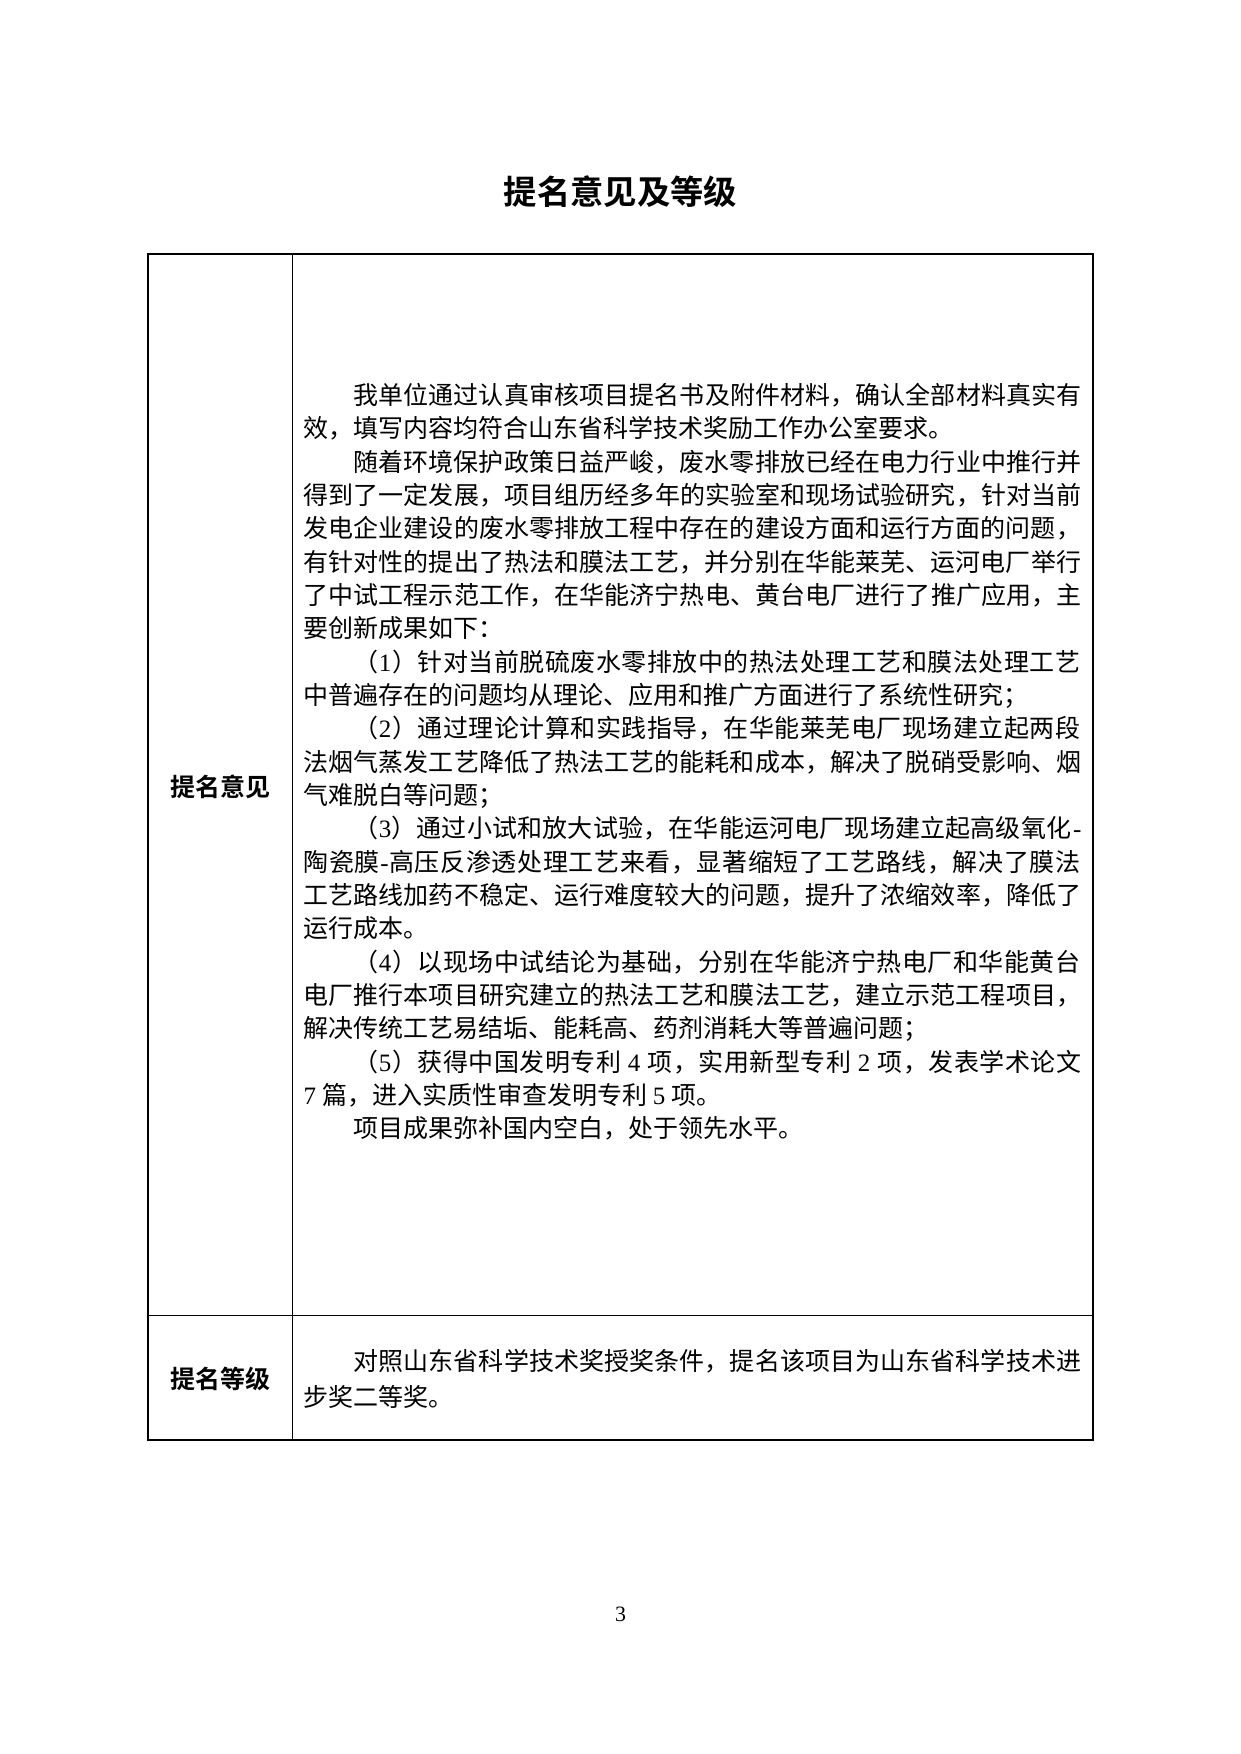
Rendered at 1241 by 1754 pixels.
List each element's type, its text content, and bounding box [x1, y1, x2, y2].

table_header 提名意见 [149, 255, 292, 1315]
text 提名意见及等级 [189, 165, 1051, 214]
table_header 我单位通过认真审核项目提名书及附件材料，确认全部材料真实有效，填写内容均符合山东省科学技术奖励工作办公室要求。 随着环境保护政策日益严峻，废水零排放已经在电力行业中推行并得到了一定发展，项目组历经多年的实验室和现场试验研究，针对当前发电企业建设的废水零排放工程中存在的建设方面和运行方面的问题，有针对性的提出了热法和膜法工艺，并分别在华能莱芜、运河电厂举行了中试工程示范工作，在华能济宁热电、黄台电厂进行了推广应用，主要创新成果如下： （1）针对当前脱硫废水零排放中的热法处理工艺和膜法处理工艺中普遍存在的问题均从理论、应用和推广方面进行了系统性研究； （2）通过理论计算和实践指导，在华能莱芜电厂现场建立起两段法烟气蒸发工艺降低了热法工艺的能耗和成本，解决了脱硝受影响、烟气难脱白等问题； （3）通过小试和放大试验，在华能运河电厂现场建立起高级氧化-陶瓷膜-高压反渗透处理工艺来看，显著缩短了工艺路线，解决了膜法工艺路线加药不稳定、运行难度较大的问题，提升了浓缩效率，降低了运行成本。 （4）以现场中试结论为基础，分别在华能济宁热电厂和华能黄台电厂推行本项目研究建立的热法工艺和膜法工艺，建立示范工程项目，解决传统工艺易结垢、能耗高、药剂消耗大等普遍问题； （5）获得中国发明专利 4 项，实用新型专利 2 项，发表学术论文 7 篇，进入实质性审查发明专利 5 项。 项目成果弥补国内空白，处于领先水平。 [293, 255, 1092, 1315]
table_cell 提名等级 [149, 1316, 292, 1439]
table_cell 对照山东省科学技术奖授奖条件，提名该项目为山东省科学技术进步奖二等奖。 [293, 1316, 1092, 1439]
